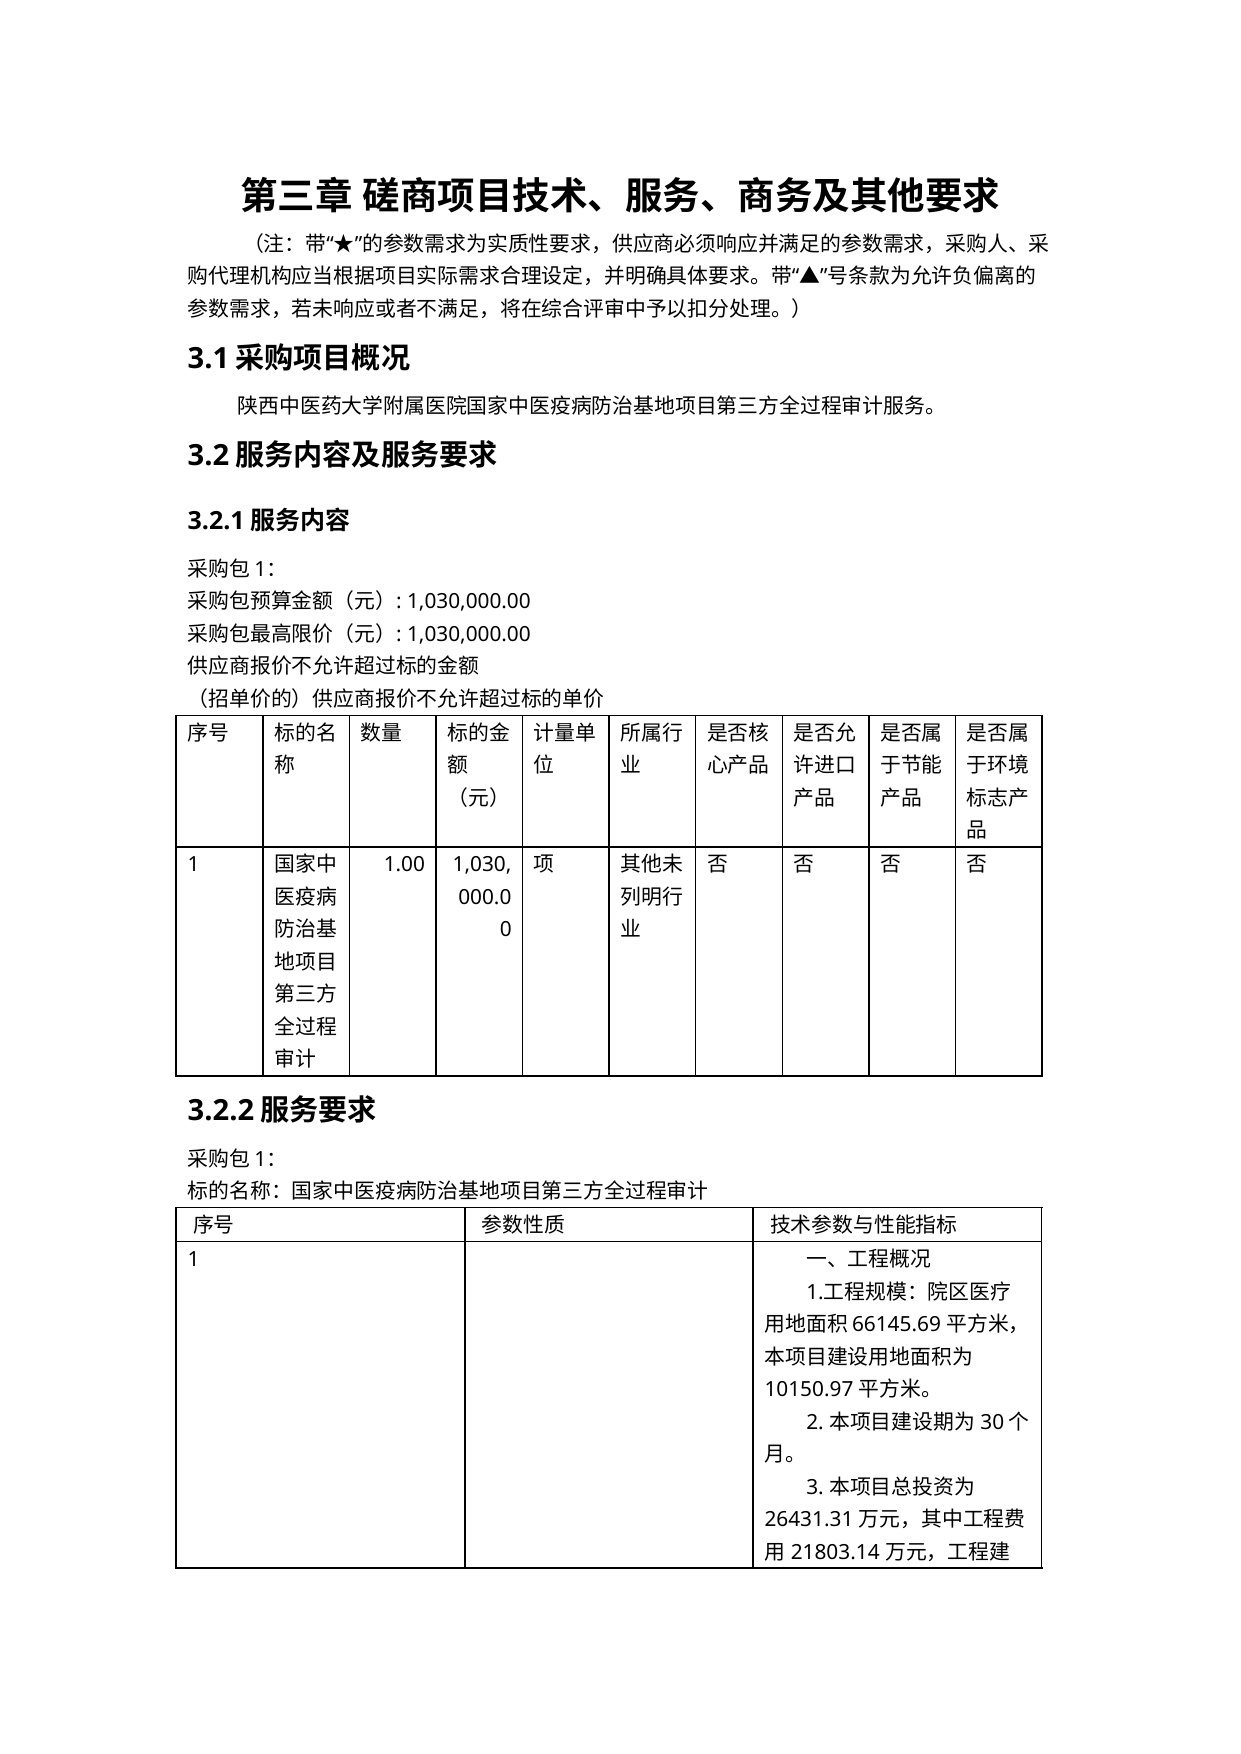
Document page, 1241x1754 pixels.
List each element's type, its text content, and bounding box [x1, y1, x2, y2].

text 采购包预算金额（元）: 1,030,000.00 [187, 584, 1053, 617]
table_header 计量单位 [523, 716, 608, 846]
text 陕西中医药大学附属医院国家中医疫病防治基地项目第三方全过程审计服务。 [187, 389, 1053, 422]
table_header 是否允许进口产品 [783, 716, 868, 846]
text 3.2.1服务内容 [187, 487, 1053, 552]
table_cell 否 [870, 848, 955, 1075]
table_header 所属行业 [610, 716, 695, 846]
table_header 序号 [177, 1208, 464, 1241]
table_header 参数性质 [466, 1208, 752, 1241]
text 3.2.2服务要求 [187, 1077, 1053, 1142]
text 供应商报价不允许超过标的金额 [187, 649, 1053, 682]
text 3.1采购项目概况 [187, 324, 1053, 389]
table_cell 1.00 [350, 848, 435, 1075]
text 采购包最高限价（元）: 1,030,000.00 [187, 617, 1053, 649]
text 标的名称：国家中医疫病防治基地项目第三方全过程审计 [187, 1174, 1053, 1207]
text （注：带“★”的参数需求为实质性要求，供应商必须响应并满足的参数需求，采购人、采购代理机构应当根据项目实际需求合理设定，并明确具体要求。带“▲”号条款为允许负偏离的参数需求，若未响应或者不满足，将在综合评审中予以扣分处理。） [187, 227, 1053, 324]
table_cell [466, 1242, 752, 1567]
table_header 数量 [350, 716, 435, 846]
text （招单价的）供应商报价不允许超过标的单价 [187, 682, 1053, 714]
table_cell 否 [783, 848, 868, 1075]
text 采购包1： [187, 1142, 1053, 1174]
table_header 标的名称 [264, 716, 349, 846]
table_cell 1 [177, 1242, 464, 1567]
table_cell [754, 1242, 1041, 1567]
table_header 标的金额 （元） [437, 716, 522, 846]
text 采购包1： [187, 552, 1053, 584]
table_cell 1 [177, 848, 262, 1075]
table_cell 否 [696, 848, 782, 1075]
table_header 是否属于环境标志产品 [956, 716, 1041, 846]
table_header 序号 [177, 716, 262, 846]
table_cell 1,030,000.00 [437, 848, 522, 1075]
table_header 技术参数与性能指标 [754, 1208, 1041, 1241]
text 第三章 磋商项目技术、服务、商务及其他要求 [187, 162, 1053, 227]
table_cell 项 [523, 848, 608, 1075]
table_cell 否 [956, 848, 1041, 1075]
table_cell 其他未列明行业 [610, 848, 695, 1075]
table_header 是否核心产品 [696, 716, 782, 846]
table_cell 国家中医疫病防治基地项目第三方全过程审计 [264, 848, 349, 1075]
table_header 是否属于节能产品 [870, 716, 955, 846]
text 3.2服务内容及服务要求 [187, 422, 1053, 487]
